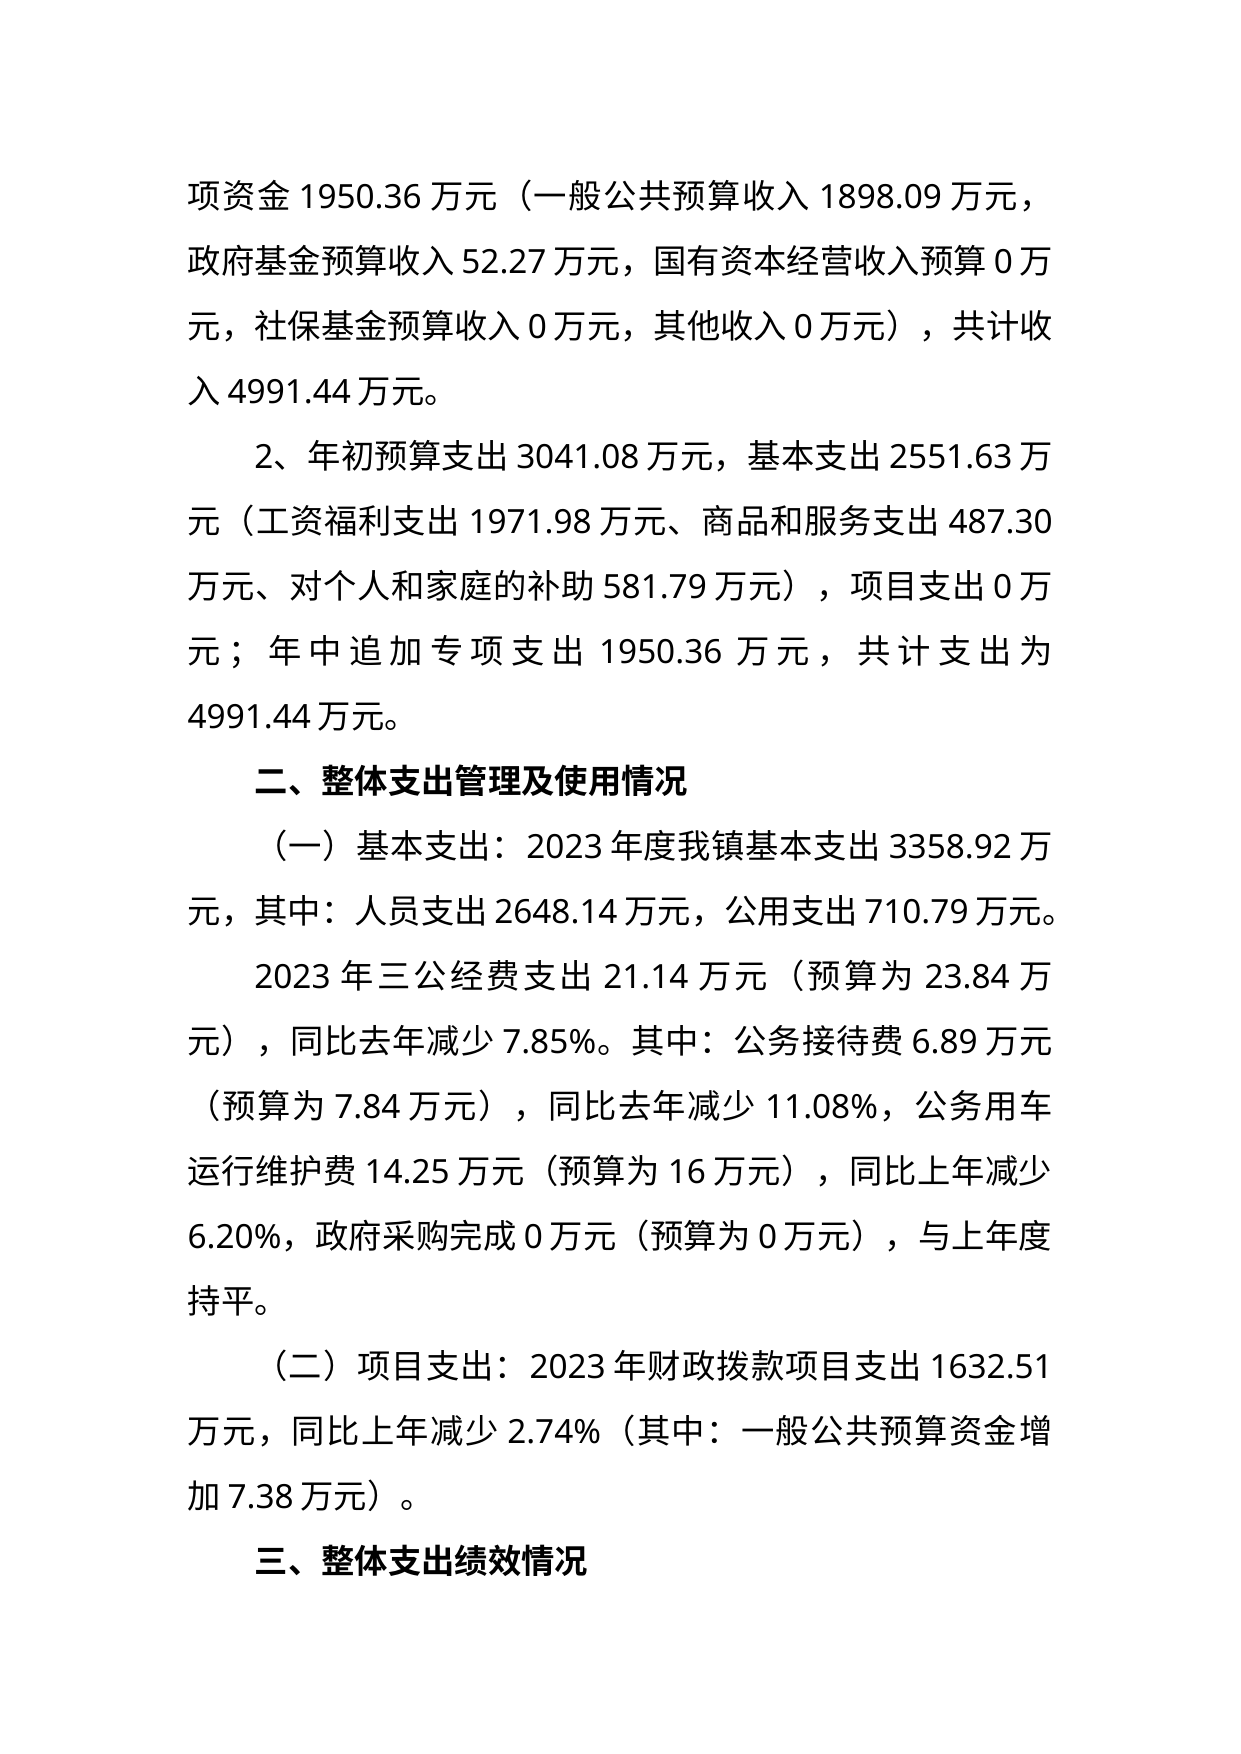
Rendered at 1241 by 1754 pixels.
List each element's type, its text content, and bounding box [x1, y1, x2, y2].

text 三、整体支出绩效情况 [187, 1527, 1053, 1592]
text 二、整体支出管理及使用情况 [187, 747, 1053, 812]
text （一）基本支出：2023年度我镇基本支出3358.92万元，其中：人员支出2648.14万元，公用支出710.79万元。 [187, 812, 1053, 942]
text 2、年初预算支出3041.08万元，基本支出2551.63万元（工资福利支出1971.98万元、商品和服务支出487.30万元、对个人和家庭的补助581.79万元），项目支出0万元；年中追加专项支出1950.36万元，共计支出为4991.44万元。 [187, 422, 1053, 747]
text （二）项目支出：2023年财政拨款项目支出1632.51万元，同比上年减少2.74%（其中：一般公共预算资金增加7.38万元）。 [187, 1332, 1053, 1527]
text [187, 162, 1053, 422]
text 2023年三公经费支出21.14万元（预算为23.84万元），同比去年减少7.85%。其中：公务接待费6.89万元（预算为7.84万元），同比去年减少11.08%，公务用车运行维护费14.25万元（预算为16万元），同比上年减少6.20%，政府采购完成0万元（预算为0万元），与上年度持平。 [187, 942, 1053, 1332]
